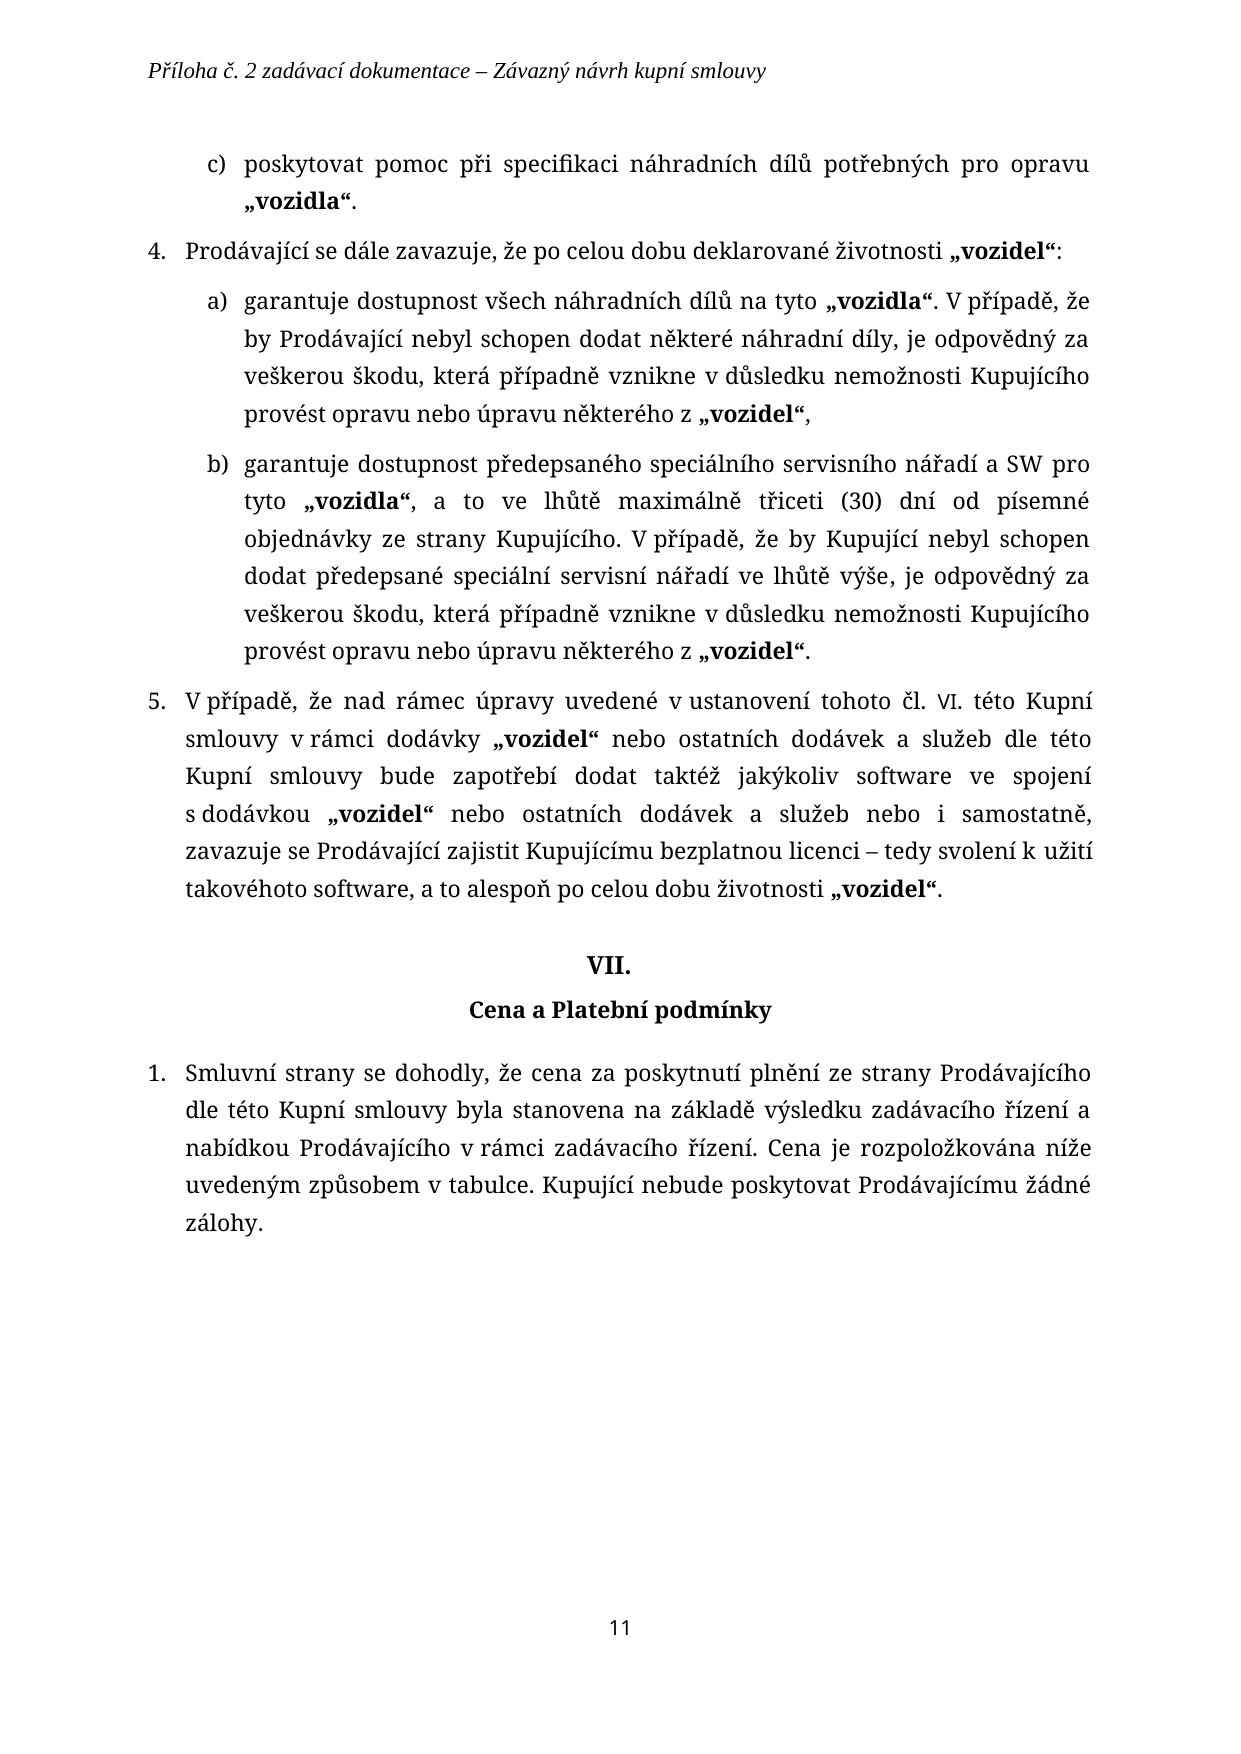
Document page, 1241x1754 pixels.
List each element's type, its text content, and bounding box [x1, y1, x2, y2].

list V případě, že nad rámec úpravy uvedené v ustanovení tohoto čl. VI. této Kupní smlouvy v rámci dodávky „vozidel“ nebo ostatních dodávek a služeb dle této Kupní smlouvy bude zapotřebí dodat taktéž jakýkoliv software ve spojení s dodávkou „vozidel“ nebo ostatních dodávek a služeb nebo i samostatně, zavazuje se Prodávající zajistit Kupujícímu bezplatnou licenci – tedy svolení k užití takovéhoto software, a to alespoň po celou dobu životnosti „vozidel“. [148, 685, 1093, 904]
list garantuje dostupnost všech náhradních dílů na tyto „vozidla“. V případě, že by Prodávající nebyl schopen dodat některé náhradní díly, je odpovědný za veškerou škodu, která případně vznikne v důsledku nemožnosti Kupujícího provést opravu nebo úpravu některého z „vozidel“, [207, 285, 1090, 429]
text Cena a Platební podmínky [148, 994, 1093, 1025]
list garantuje dostupnost předepsaného speciálního servisního nářadí a SW pro tyto „vozidla“, a to ve lhůtě maximálně třiceti (30) dní od písemné objednávky ze strany Kupujícího. V případě, že by Kupující nebyl schopen dodat předepsané speciální servisní nářadí ve lhůtě výše, je odpovědný za veškerou škodu, která případně vznikne v důsledku nemožnosti Kupujícího provést opravu nebo úpravu některého z „vozidel“. [207, 448, 1090, 666]
list Smluvní strany se dohodly, že cena za poskytnutí plnění ze strany Prodávajícího dle této Kupní smlouvy byla stanovena na základě výsledku zadávacího řízení a nabídkou Prodávajícího v rámci zadávacího řízení. Cena je rozpoložkována níže uvedeným způsobem v tabulce. Kupující nebude poskytovat Prodávajícímu žádné zálohy. [148, 1057, 1093, 1238]
list Prodávající se dále zavazuje, že po celou dobu deklarované životnosti „vozidel“: [148, 235, 1093, 266]
list poskytovat pomoc při specifikaci náhradních dílů potřebných pro opravu „vozidla“. [207, 148, 1090, 216]
